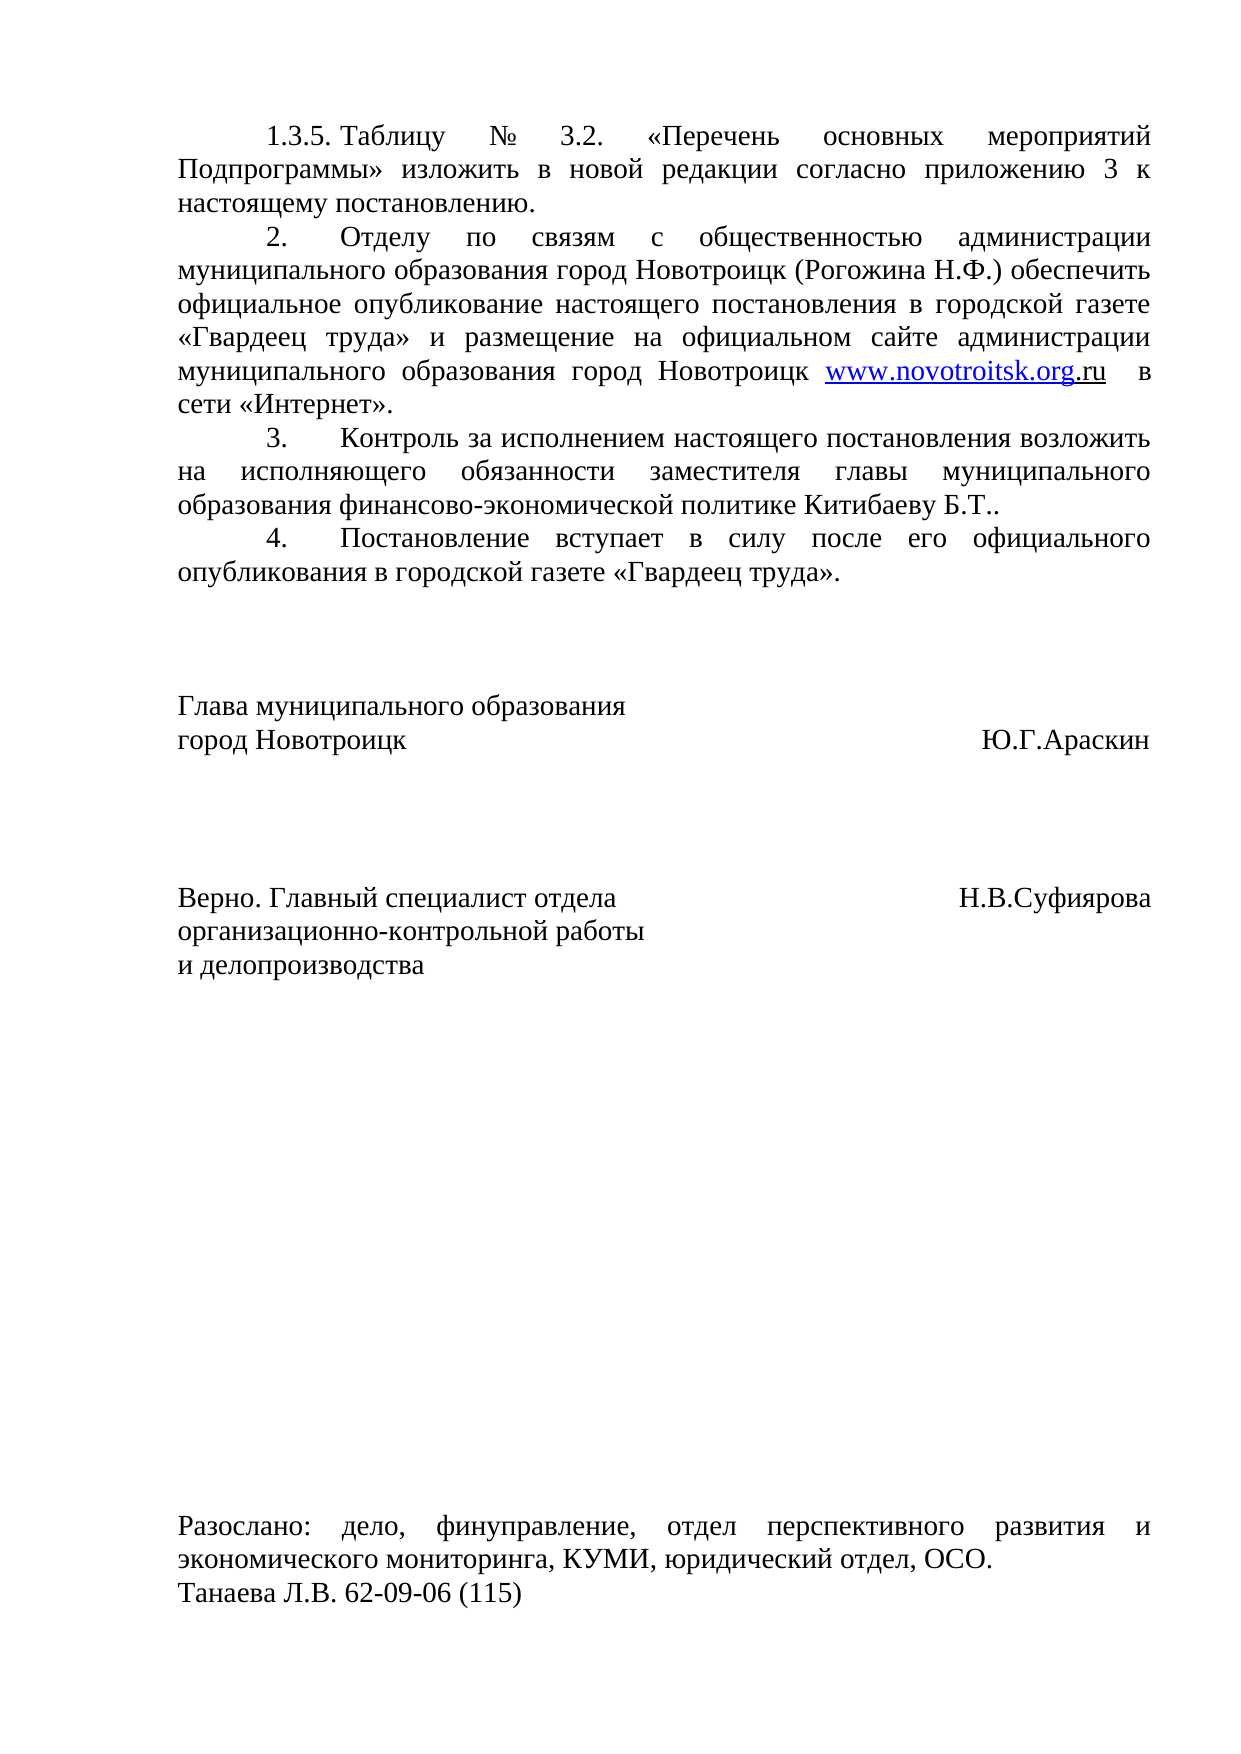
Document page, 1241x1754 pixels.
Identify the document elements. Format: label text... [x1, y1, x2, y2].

text Танаева Л.В. 62-09-06 (115) [177, 1575, 1152, 1608]
text и делопроизводства [177, 947, 1152, 981]
text Верно. Главный специалист отдела Н.В.Суфиярова [177, 880, 1152, 913]
text Разослано: дело, финуправление, отдел перспективного развития и экономического мониторинга, КУМИ, юридический отдел, ОСО. [177, 1508, 1152, 1575]
list Отделу по связям с общественностью администрации муниципального образования город Новотроицк (Рогожина Н.Ф.) обеспечить официальное опубликование настоящего постановления в городской газете «Гвардеец труда» и размещение на официальном сайте администрации муниципального образования город Новотроицк www.novotroitsk.org.ru в сети «Интернет». [177, 219, 1152, 420]
text Глава муниципального образования [177, 688, 1152, 722]
list Контроль за исполнением настоящего постановления возложить на исполняющего обязанности заместителя главы муниципального образования финансово-экономической политике Китибаеву Б.Т.. [177, 420, 1152, 521]
text город Новотроицк Ю.Г.Араскин [177, 722, 1152, 784]
list Таблицу № 3.2. «Перечень основных мероприятий Подпрограммы» изложить в новой редакции согласно приложению 3 к настоящему постановлению. [177, 118, 1152, 219]
text организационно-контрольной работы [177, 913, 1152, 947]
list Постановление вступает в силу после его официального опубликования в городской газете «Гвардеец труда». [177, 521, 1152, 588]
